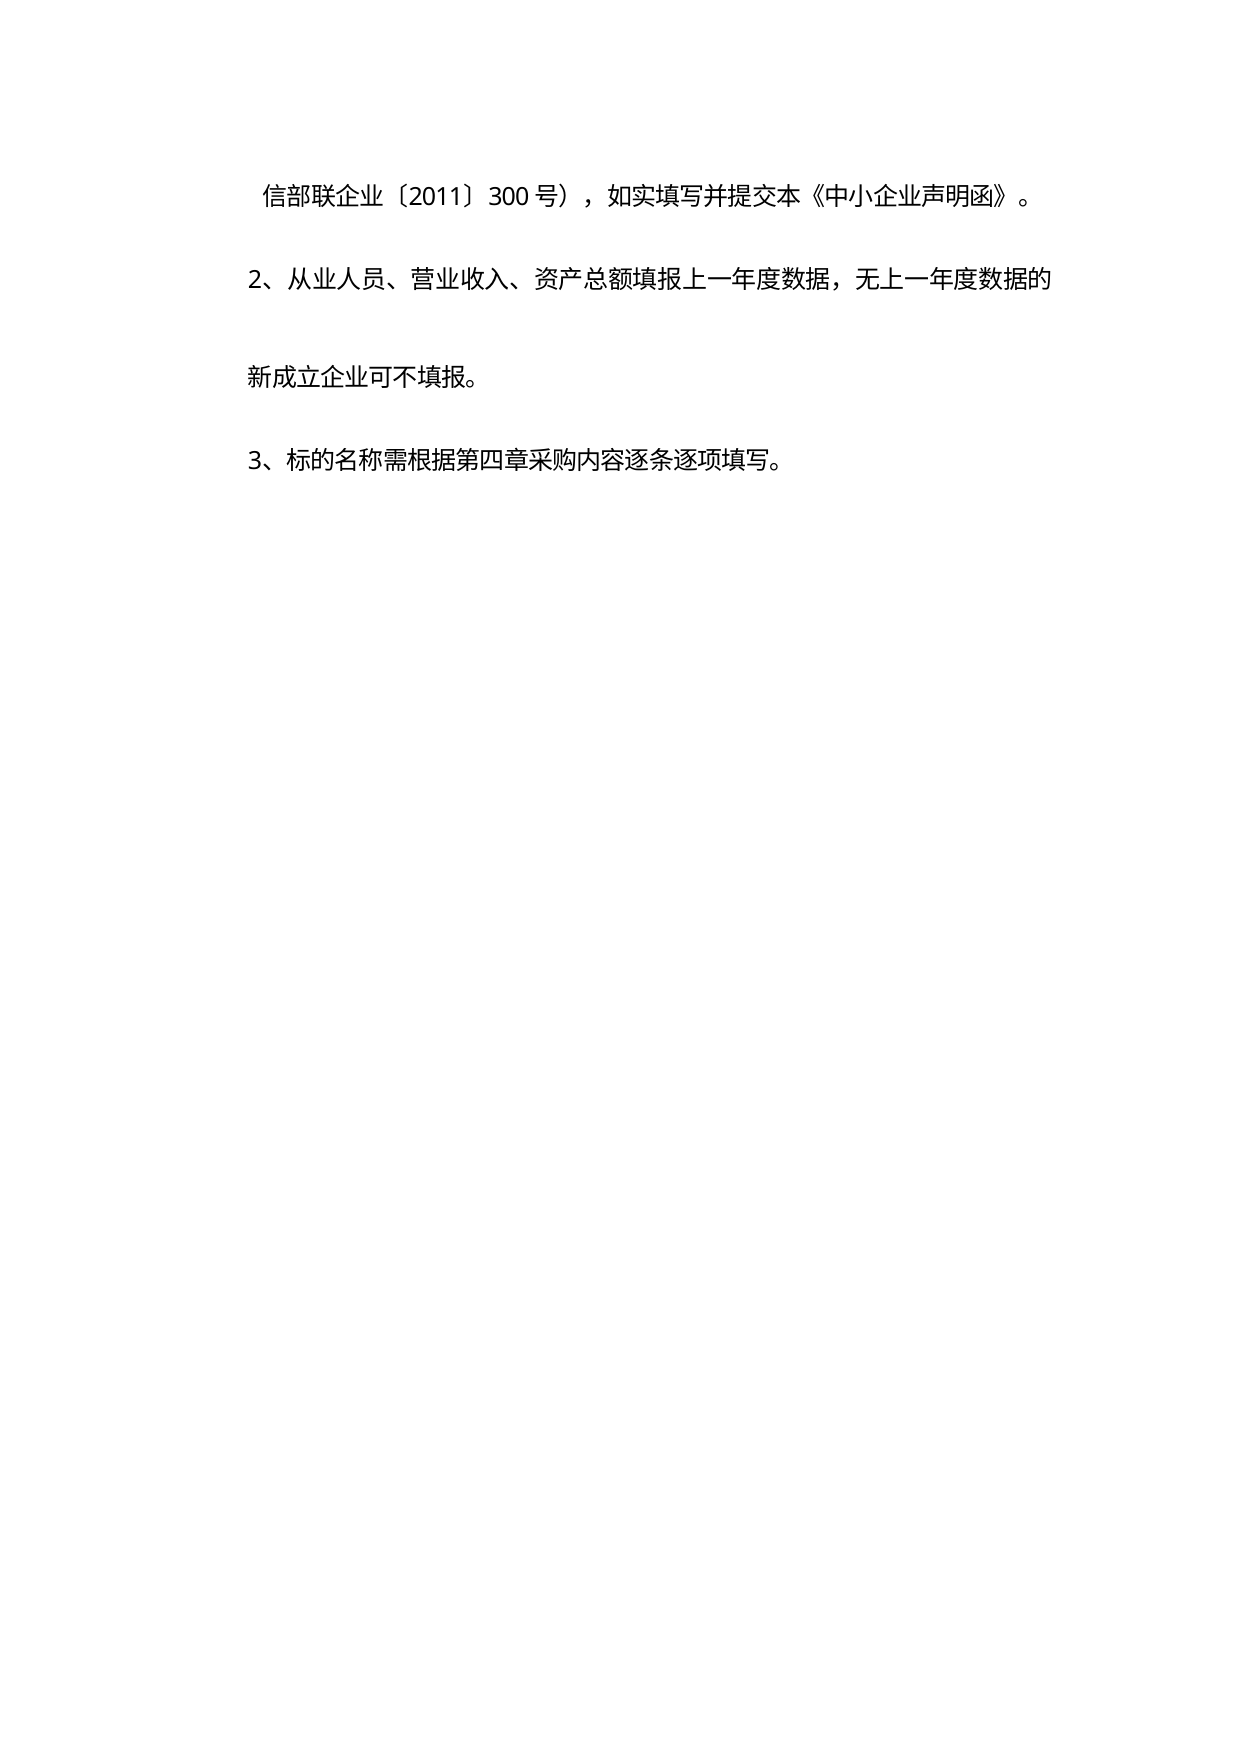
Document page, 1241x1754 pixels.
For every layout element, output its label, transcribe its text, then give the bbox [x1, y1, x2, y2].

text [187, 162, 1053, 227]
text 3、标的名称需根据第四章采购内容逐条逐项填写。 [248, 426, 1053, 491]
text 2、从业人员、营业收入、资产总额填报上一年度数据，无上一年度数据的新成立企业可不填报。 [248, 245, 1053, 408]
